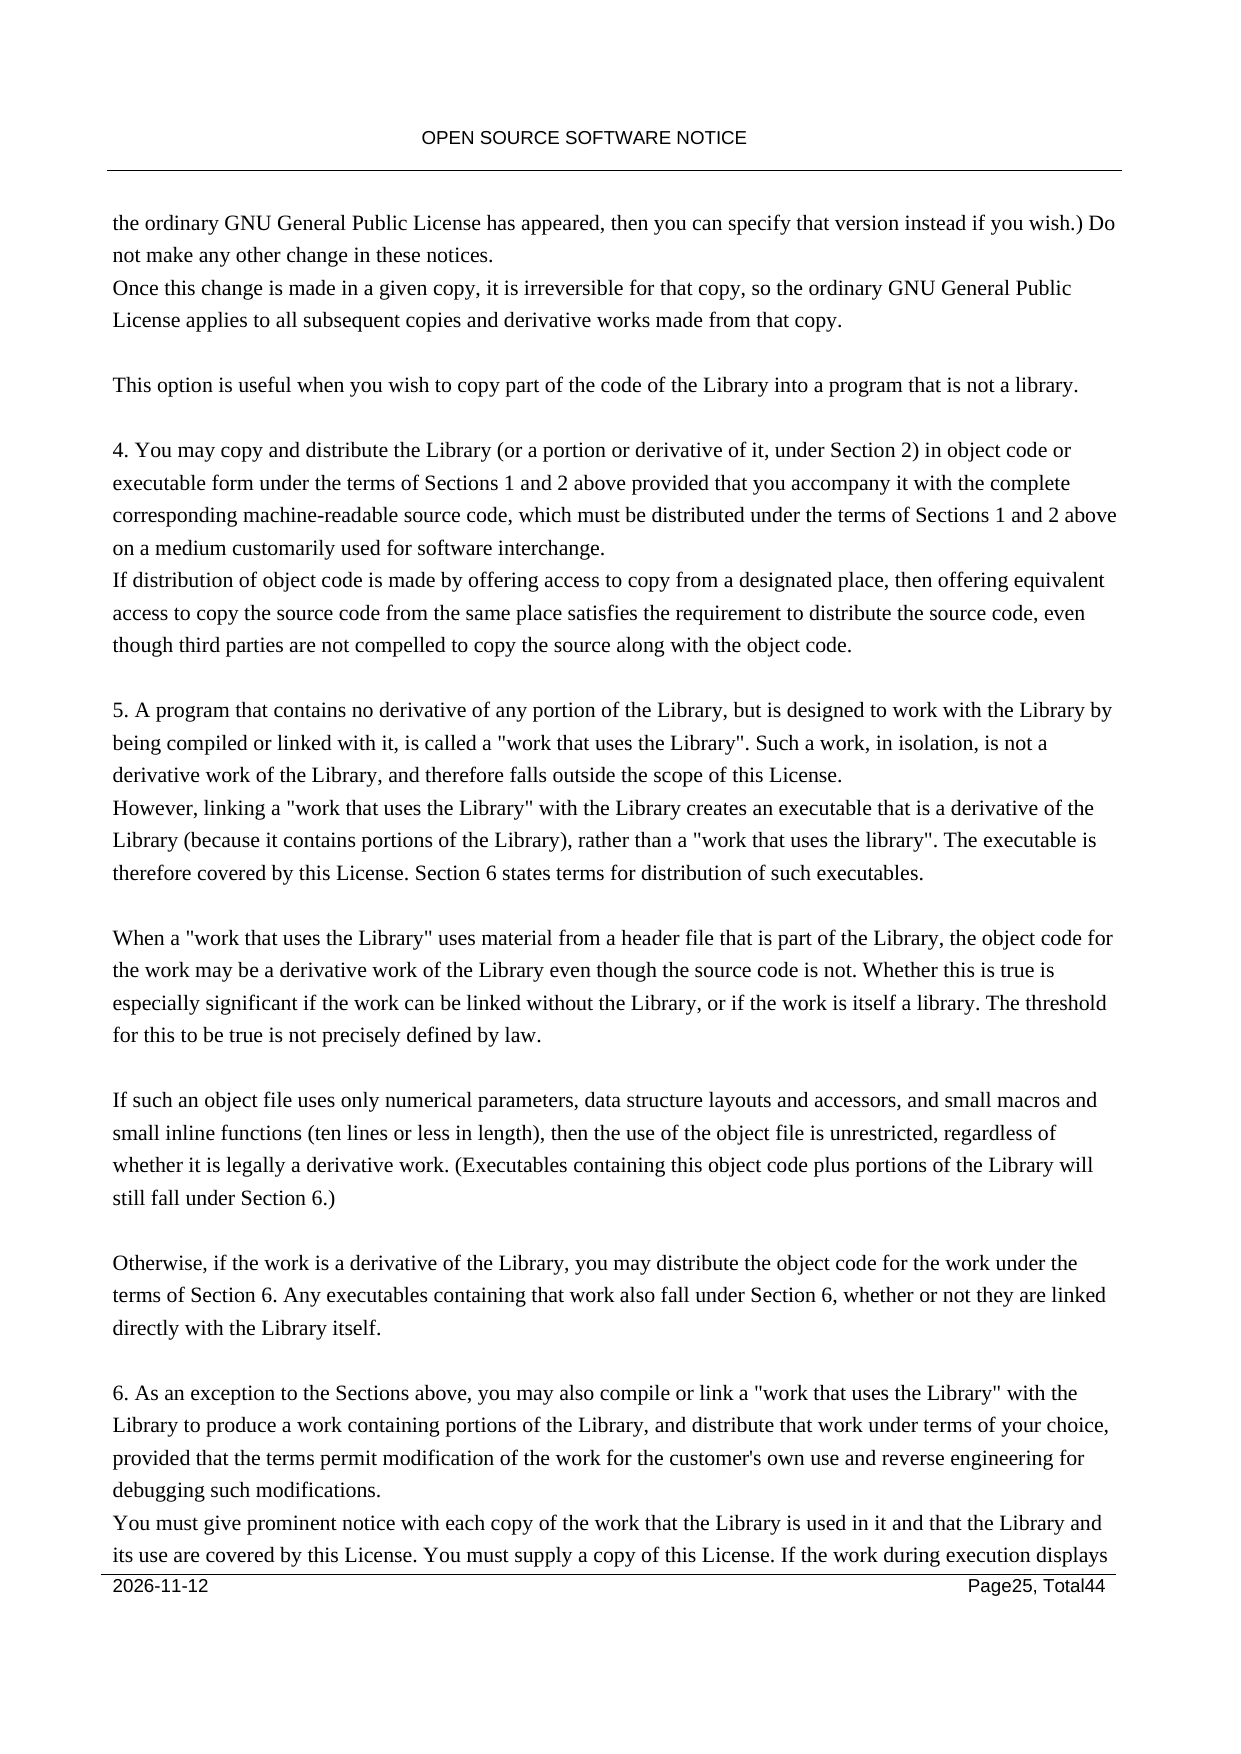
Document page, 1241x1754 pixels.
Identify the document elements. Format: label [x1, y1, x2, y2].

text [112, 206, 1128, 1571]
